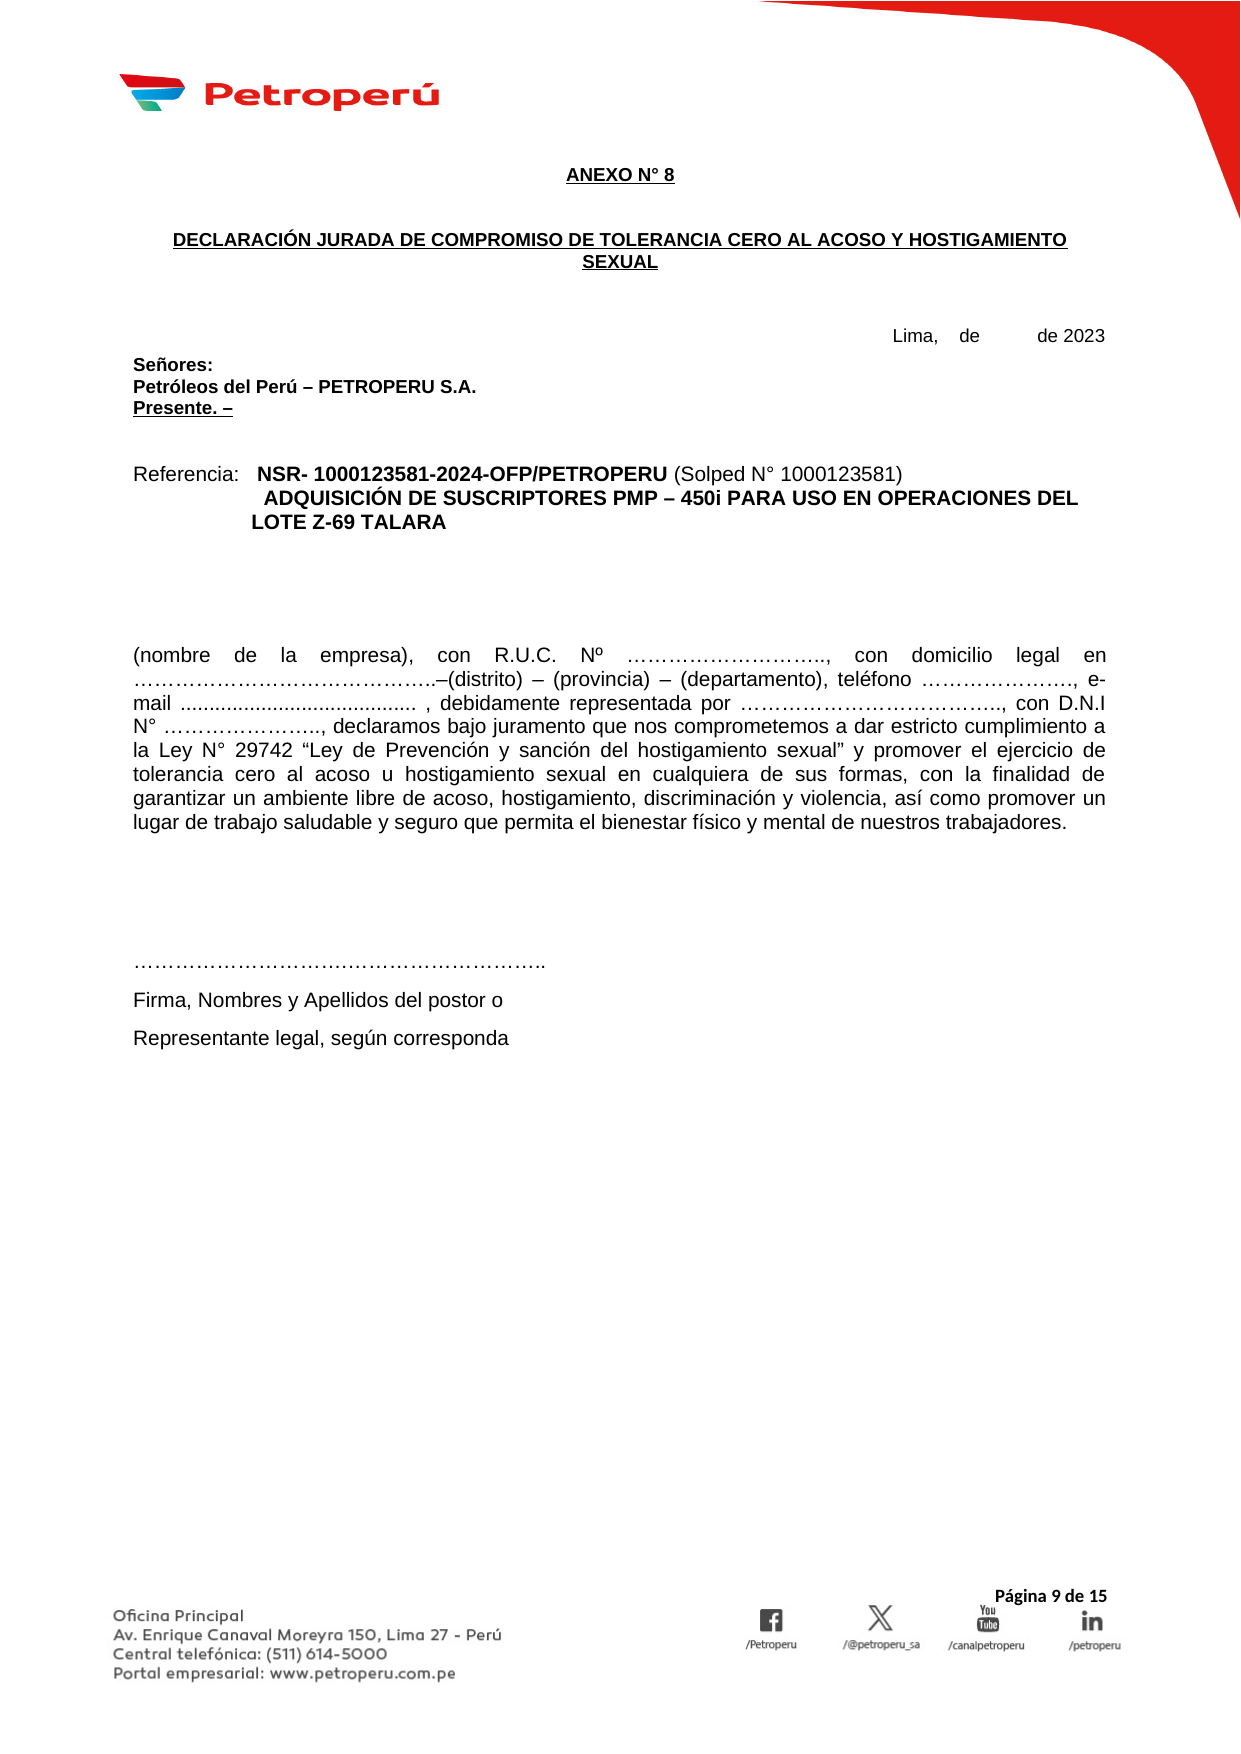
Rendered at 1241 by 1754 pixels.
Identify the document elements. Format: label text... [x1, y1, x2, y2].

text Lima, de de 2023 [724, 324, 1105, 346]
text Presente. – [133, 397, 1105, 418]
text Representante legal, según corresponda [133, 1026, 1107, 1050]
text Petróleos del Perú – PETROPERU S.A. [133, 375, 1105, 397]
text Referencia: NSR- 1000123581-2024-OFP/PETROPERU (Solped N° 1000123581) [133, 462, 1107, 486]
text (nombre de la empresa), con R.U.C. Nº ……………………….., con domicilio legal en ……………………………………..–(distrito) – (provincia) – (departamento), teléfono …………………., e-mail ......................................... , debidamente representada por ……………………………….., con D.N.I N° ………………….., declaramos bajo juramento que nos comprometemos a dar estricto cumplimiento a la Ley N° 29742 “Ley de Prevención y sanción del hostigamiento sexual” y promover el ejercicio de tolerancia cero al acoso u hostigamiento sexual en cualquiera de sus formas, con la finalidad de garantizar un ambiente libre de acoso, hostigamiento, discriminación y violencia, así como promover un lugar de trabajo saludable y seguro que permita el bienestar físico y mental de nuestros trabajadores. [133, 642, 1107, 834]
text ………………………….……………………….. [133, 949, 1107, 973]
text Señores: [133, 354, 1105, 375]
text Firma, Nombres y Apellidos del postor o [133, 987, 1107, 1011]
text ADQUISICIÓN DE SUSCRIPTORES PMP – 450i PARA USO EN OPERACIONES DEL LOTE Z-69 TALARA [207, 486, 1107, 533]
picture [1, 1, 1241, 229]
text ANEXO N° 8 [133, 164, 1107, 186]
text DECLARACIÓN JURADA DE COMPROMISO DE TOLERANCIA CERO AL ACOSO Y HOSTIGAMIENTO SEXUAL [133, 229, 1107, 272]
picture [0, 1596, 1240, 1751]
